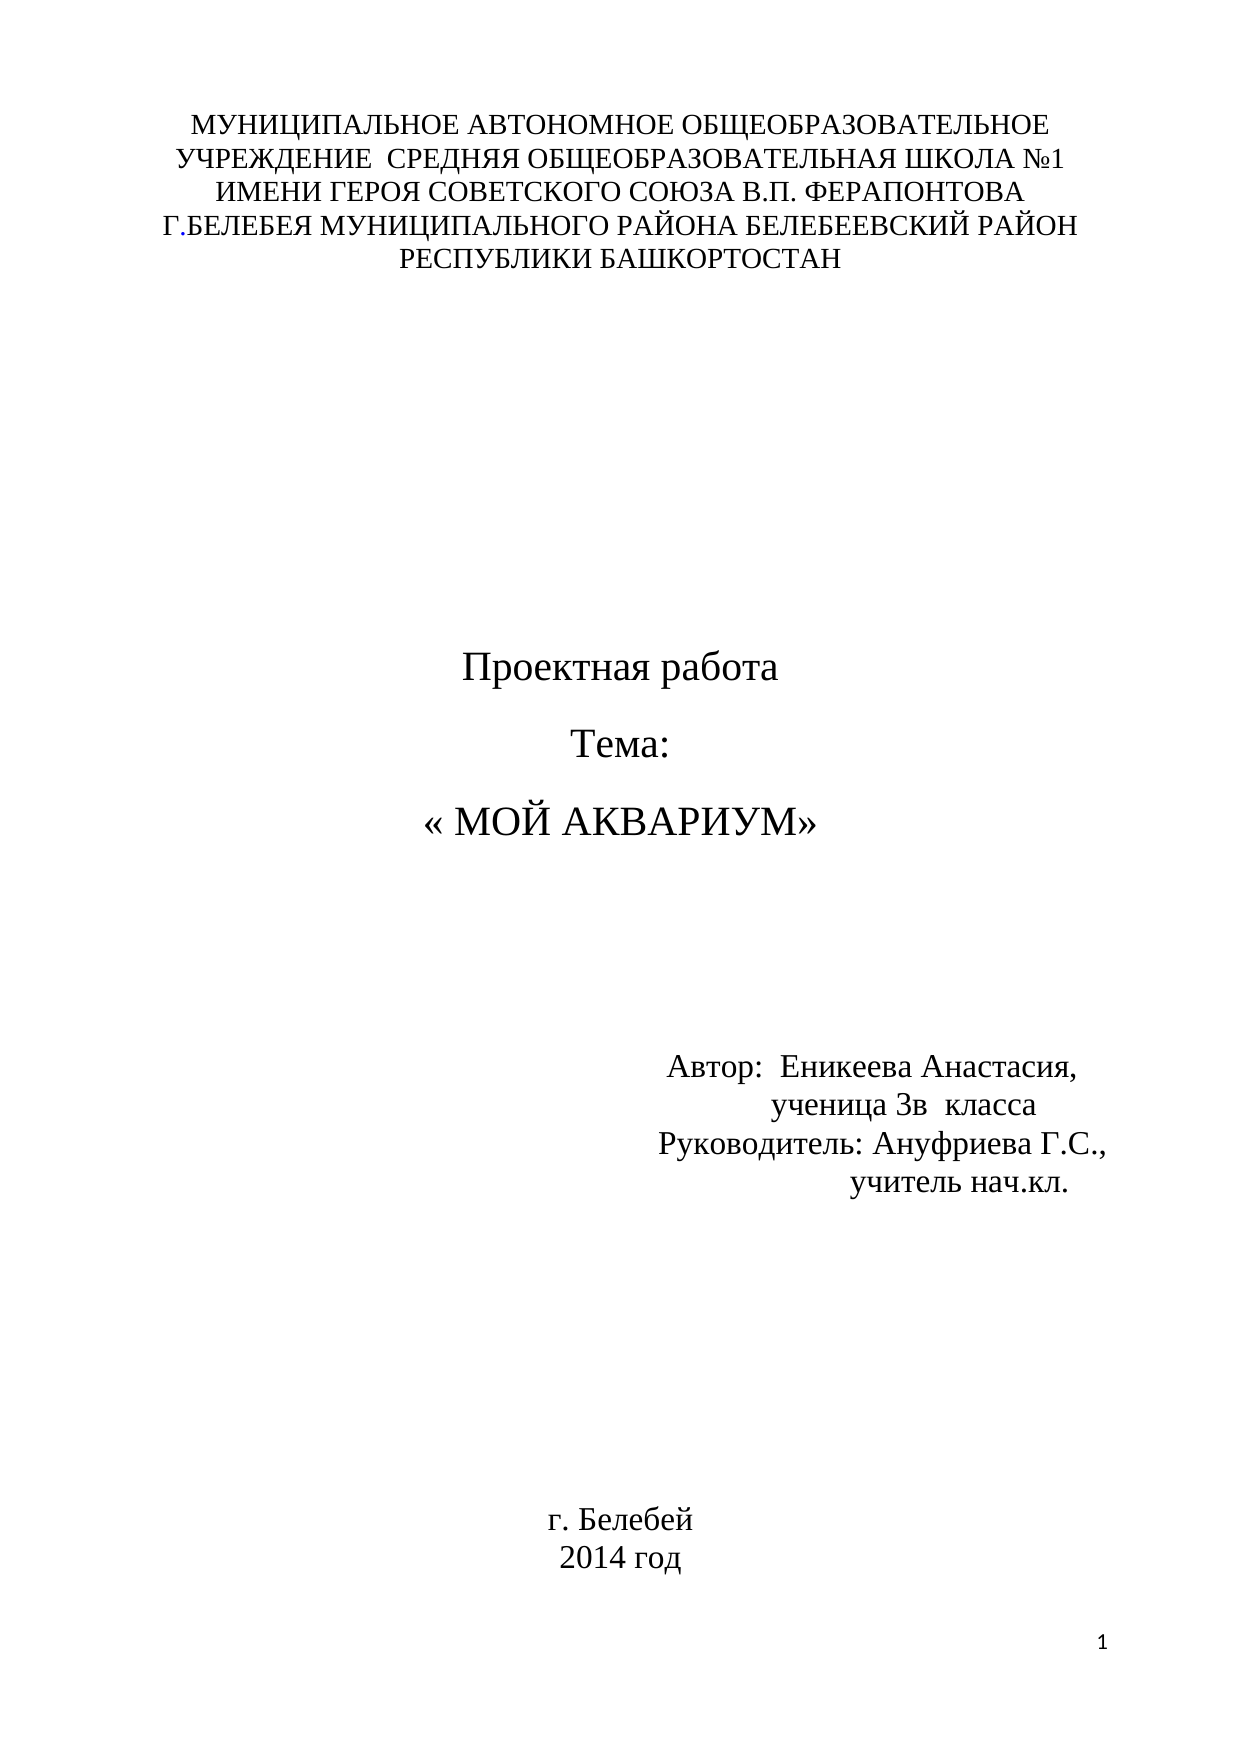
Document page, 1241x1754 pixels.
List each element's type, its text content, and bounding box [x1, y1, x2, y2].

text учитель нач.кл. [133, 1161, 1107, 1200]
text ученица 3в класса [133, 1085, 1107, 1123]
text Проектная работа [133, 642, 1107, 690]
text Автор: Еникеева Анастасия, [133, 1046, 1107, 1085]
text « МОЙ АКВАРИУМ» [133, 796, 1107, 844]
text Г.БЕЛЕБЕЯ МУНИЦИПАЛЬНОГО РАЙОНА БЕЛЕБЕЕВСКИЙ РАЙОН [133, 208, 1107, 242]
text ИМЕНИ ГЕРОЯ СОВЕТСКОГО СОЮЗА В.П. ФЕРАПОНТОВА [133, 174, 1107, 208]
text г. Белебей [133, 1499, 1107, 1537]
text Руководитель: Ануфриева Г.С., [133, 1123, 1107, 1161]
text МУНИЦИПАЛЬНОЕ АВТОНОМНОЕ ОБЩЕОБРАЗОВАТЕЛЬНОЕ УЧРЕЖДЕНИЕ СРЕДНЯЯ ОБЩЕОБРАЗОВАТЕЛЬНАЯ ШКОЛА №1 [133, 107, 1107, 174]
text 2014 год [133, 1537, 1107, 1576]
text РЕСПУБЛИКИ БАШКОРТОСТАН [133, 242, 1107, 275]
text Тема: [133, 719, 1107, 767]
